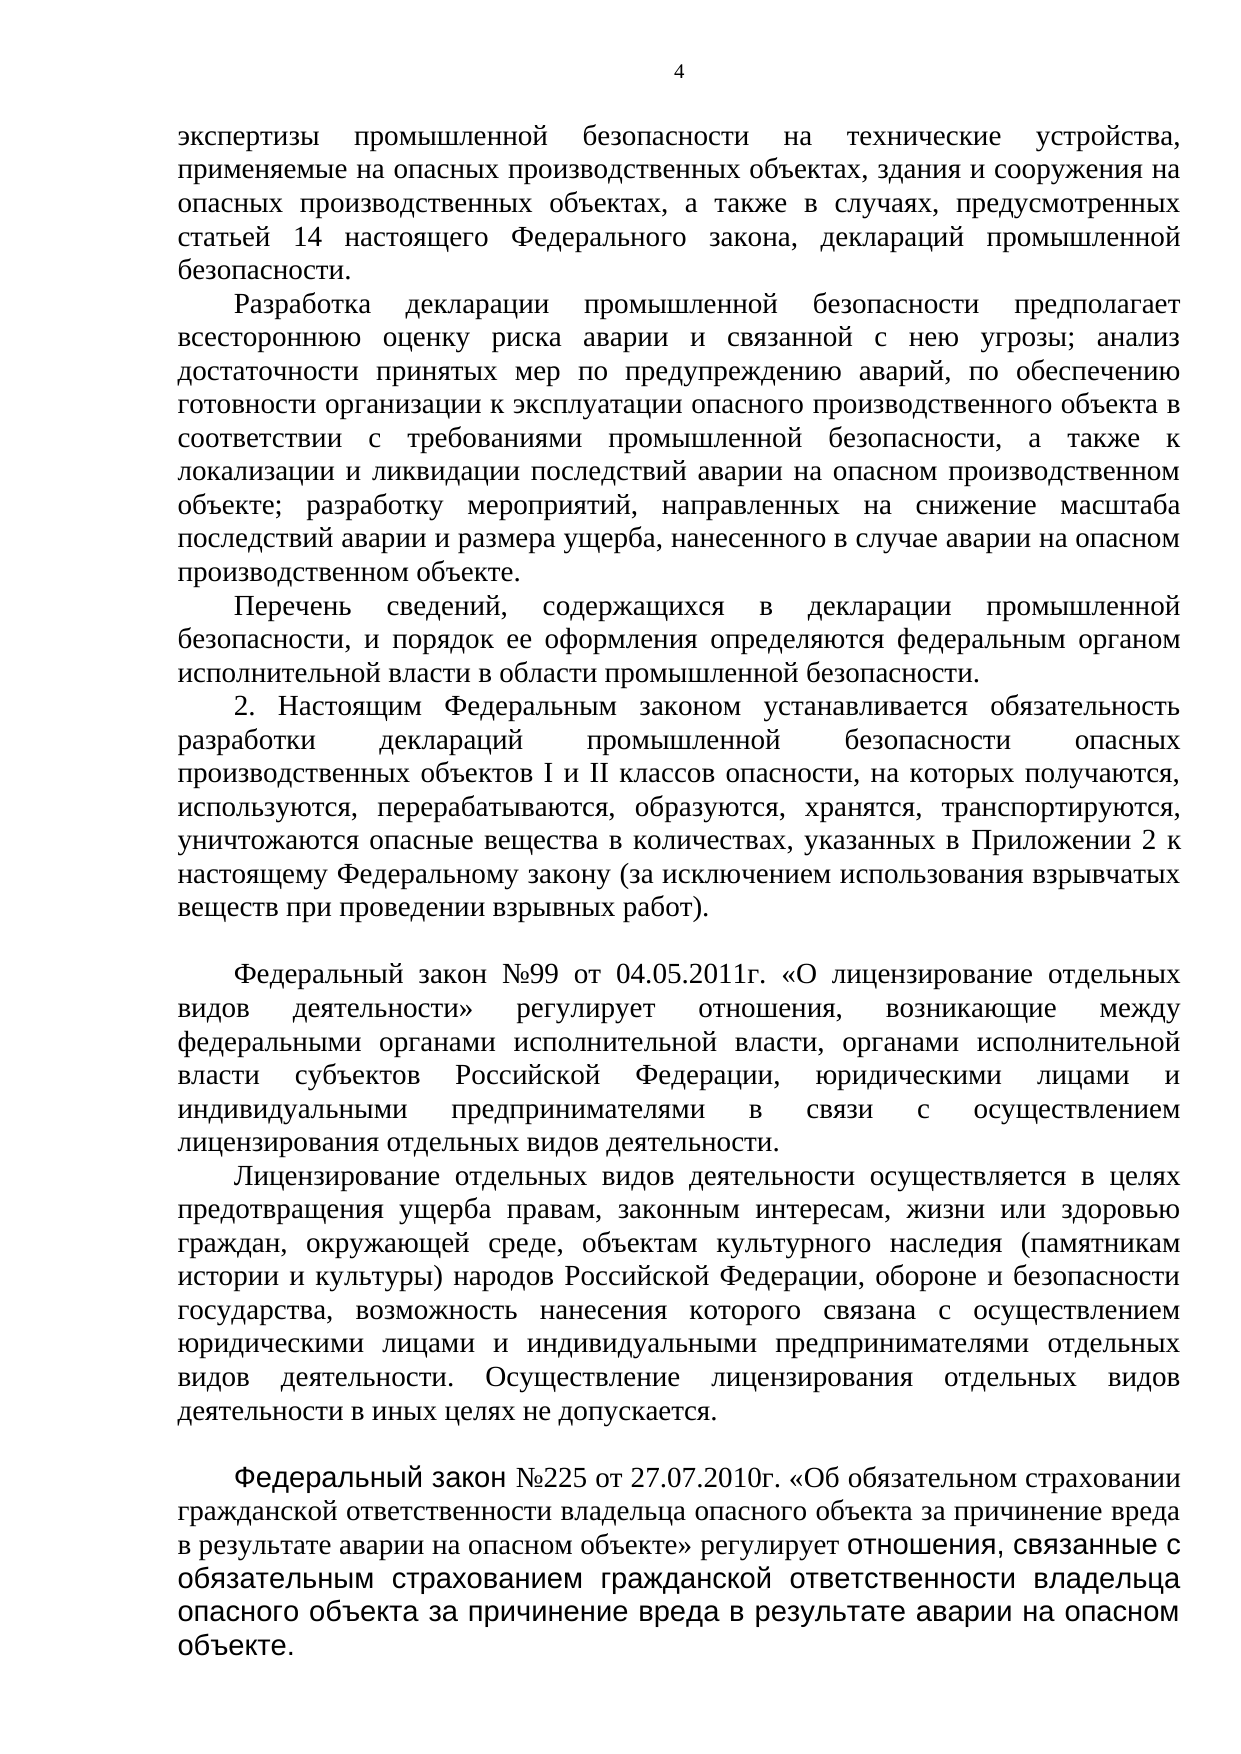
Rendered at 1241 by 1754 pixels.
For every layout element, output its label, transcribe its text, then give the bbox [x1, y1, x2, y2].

text Федеральный закон №225 от 27.07.2010г. «Об обязательном страховании гражданской ответственности владельца опасного объекта за причинение вреда в результате аварии на опасном объекте» регулирует отношения, связанные с обязательным страхованием гражданской ответственности владельца опасного объекта за причинение вреда в результате аварии на опасном объекте. [177, 1460, 1181, 1661]
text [177, 118, 1181, 286]
text Разработка декларации промышленной безопасности предполагает всестороннюю оценку риска аварии и связанной с нею угрозы; анализ достаточности принятых мер по предупреждению аварий, по обеспечению готовности организации к эксплуатации опасного производственного объекта в соответствии с требованиями промышленной безопасности, а также к локализации и ликвидации последствий аварии на опасном производственном объекте; разработку мероприятий, направленных на снижение масштаба последствий аварии и размера ущерба, нанесенного в случае аварии на опасном производственном объекте. [177, 286, 1181, 588]
text Перечень сведений, содержащихся в декларации промышленной безопасности, и порядок ее оформления определяются федеральным органом исполнительной власти в области промышленной безопасности. [177, 588, 1181, 688]
text Лицензирование отдельных видов деятельности осуществляется в целях предотвращения ущерба правам, законным интересам, жизни или здоровью граждан, окружающей среде, объектам культурного наследия (памятникам истории и культуры) народов Российской Федерации, обороне и безопасности государства, возможность нанесения которого связана с осуществлением юридическими лицами и индивидуальными предпринимателями отдельных видов деятельности. Осуществление лицензирования отдельных видов деятельности в иных целях не допускается. [177, 1158, 1181, 1426]
text Федеральный закон №99 от 04.05.2011г. «О лицензирование отдельных видов деятельности» регулирует отношения, возникающие между федеральными органами исполнительной власти, органами исполнительной власти субъектов Российской Федерации, юридическими лицами и индивидуальными предпринимателями в связи с осуществлением лицензирования отдельных видов деятельности. [177, 957, 1181, 1158]
text 2. Настоящим Федеральным законом устанавливается обязательность разработки деклараций промышленной безопасности опасных производственных объектов I и II классов опасности, на которых получаются, используются, перерабатываются, образуются, хранятся, транспортируются, уничтожаются опасные вещества в количествах, указанных в Приложении 2 к настоящему Федеральному закону (за исключением использования взрывчатых веществ при проведении взрывных работ). [177, 688, 1181, 923]
